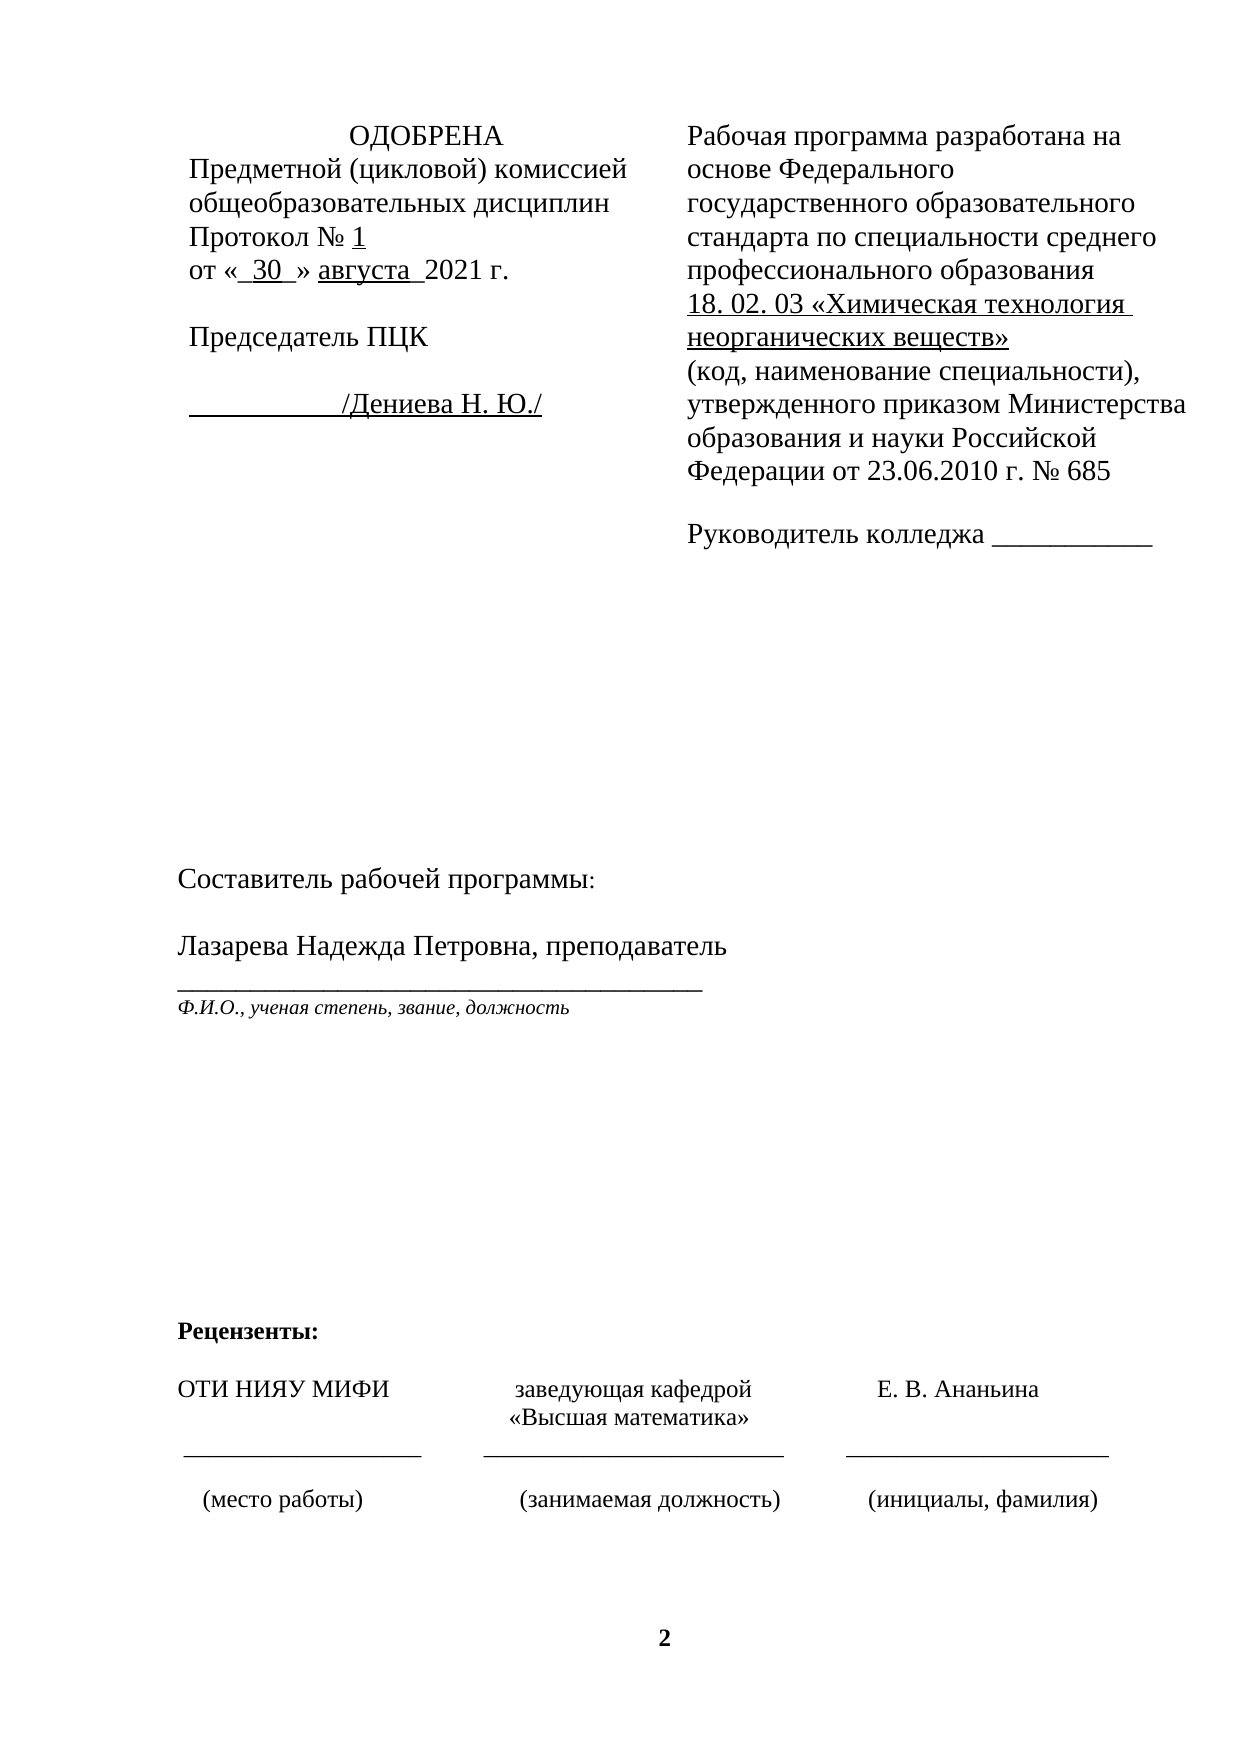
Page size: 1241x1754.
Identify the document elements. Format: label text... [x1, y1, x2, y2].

text Составитель рабочей программы: [177, 861, 1152, 894]
text Лазарева Надежда Петровна, преподаватель ____________________________________ [177, 928, 1152, 995]
table_header ОДОБРЕНА Предметной (цикловой) комиссией общеобразовательных дисциплин Протокол № 1 от «_30_» августа_2021 г. Председатель ПЦК /Дениева Н. Ю./ [177, 118, 676, 549]
text (место работы) (занимаемая должность) (инициалы, фамилия) [177, 1484, 1152, 1513]
text Ф.И.О., ученая степень, звание, должность [177, 995, 1152, 1019]
text ОТИ НИЯУ МИФИ заведующая кафедрой Е. В. Ананьина [177, 1374, 1152, 1402]
text «Высшая математика» [177, 1402, 1152, 1431]
text ___________________ ________________________ _____________________ [177, 1431, 1152, 1460]
text Рецензенты: [177, 1316, 1152, 1345]
table_header Рабочая программа разработана на основе Федерального государственного образовательного стандарта по специальности среднего профессионального образования 18. 02. 03 «Химическая технология неорганических веществ» (код, наименование специальности), утвержденного приказом Министерства образования и науки Российской Федерации от 23.06.2010 г. № 685 Руководитель колледжа ___________ [676, 118, 1192, 549]
